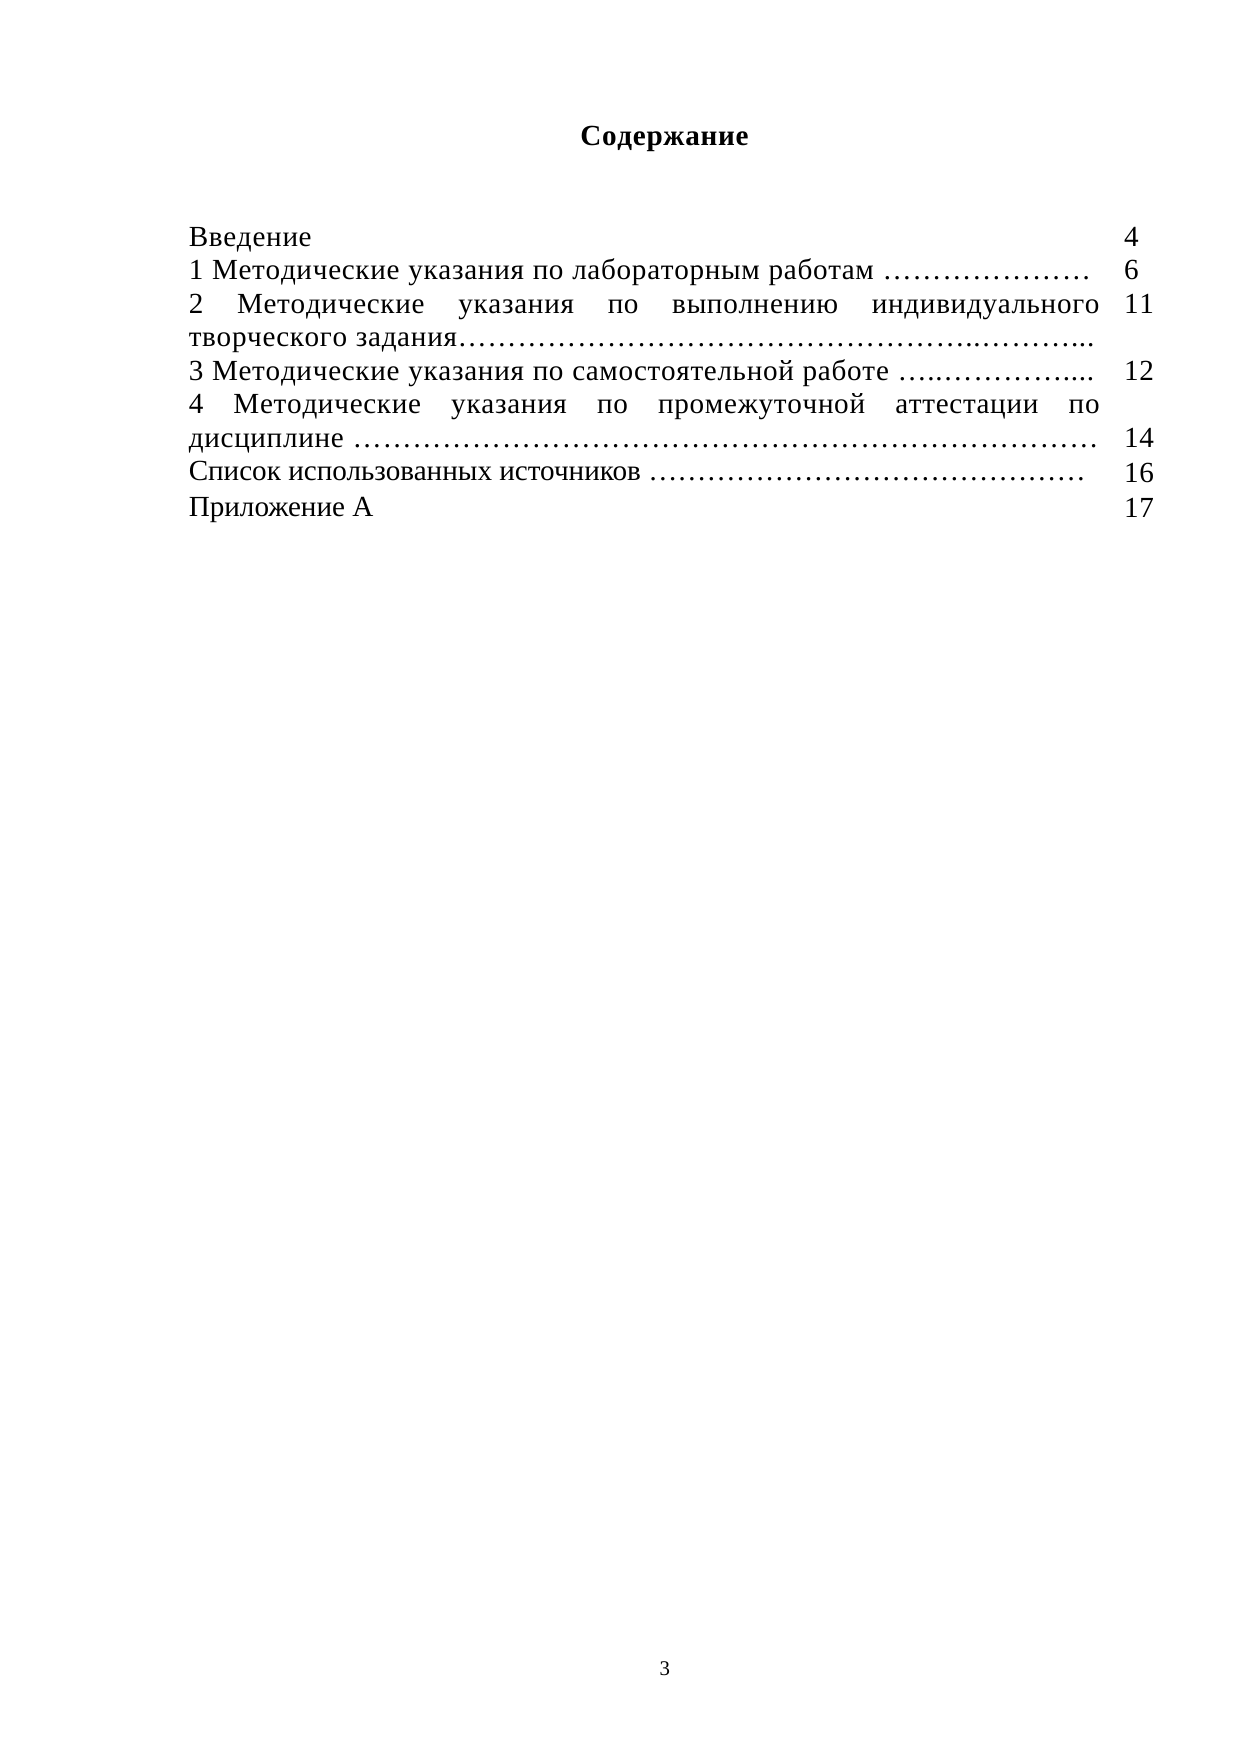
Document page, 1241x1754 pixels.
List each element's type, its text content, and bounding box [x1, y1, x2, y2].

table_cell 6 [1113, 252, 1181, 286]
text Содержание [177, 118, 1152, 152]
table_cell Приложение А [177, 489, 1113, 524]
table_cell 14 [1113, 386, 1181, 453]
table_cell 1 Методические указания по лабораторным работам ………………… [177, 252, 1113, 286]
table_header Введение [177, 219, 1113, 252]
table_cell 11 [1113, 286, 1181, 353]
table_cell 17 [1113, 489, 1181, 524]
table_header 4 [1113, 219, 1181, 252]
table_cell 3 Методические указания по самостоятельной работе …..………….... [177, 353, 1113, 386]
table_cell 12 [1113, 353, 1181, 386]
table_cell 4 Методические указания по промежуточной аттестации по дисциплине ………………………………………………………………… [177, 386, 1113, 453]
table_cell Список использованных источников ……………………………………… [177, 454, 1113, 489]
table_cell 16 [1113, 454, 1181, 489]
table_cell 2 Методические указания по выполнению индивидуального творческого задания……………………………………………..………... [177, 286, 1113, 353]
